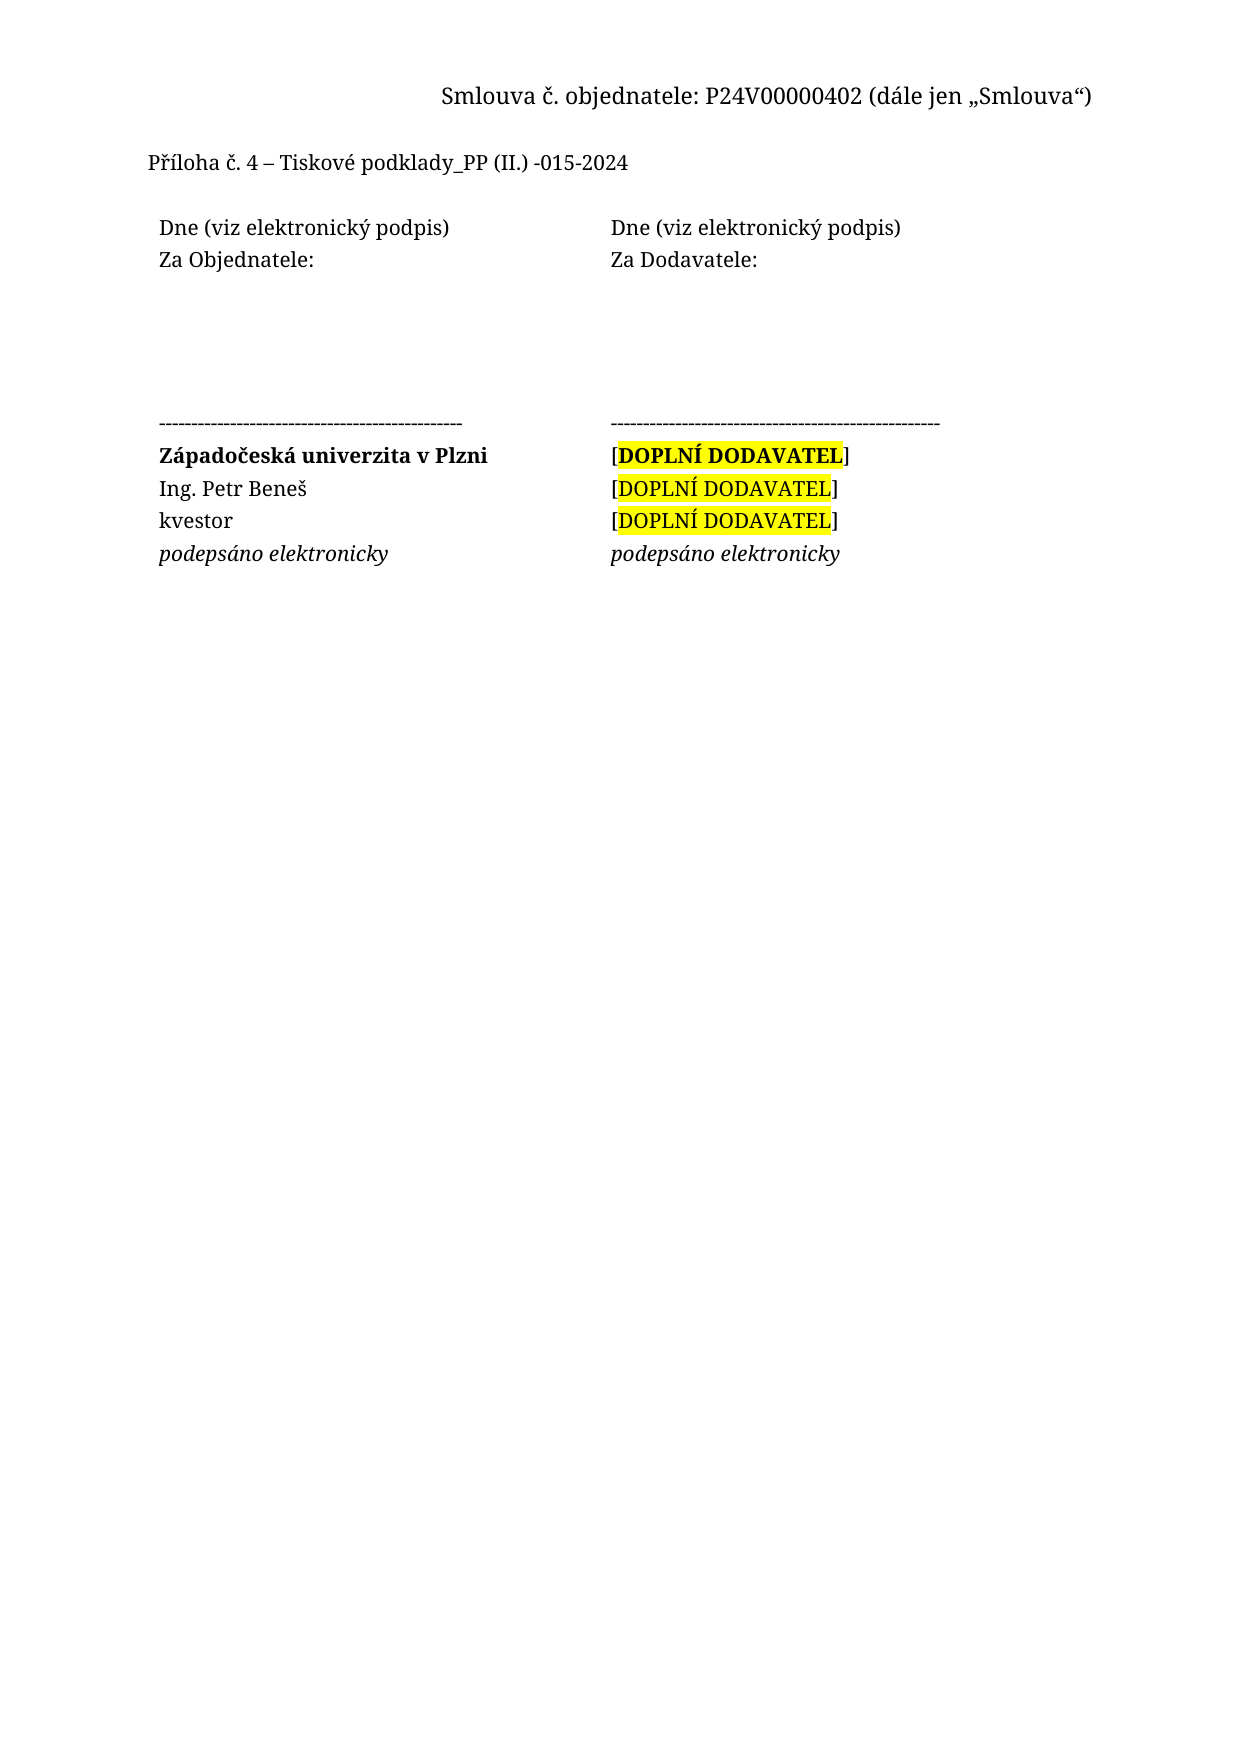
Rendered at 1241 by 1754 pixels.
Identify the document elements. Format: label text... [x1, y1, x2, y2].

text Příloha č. 4 – Tiskové podklady_PP (II.) -015-2024 [148, 148, 1092, 176]
table_header Dne (viz elektronický podpis) Za Dodavatele: --------------------------------------------------- [DOPLNÍ DODAVATEL] [DOPLNÍ DODAVATEL] [DOPLNÍ DODAVATEL] podepsáno elektronicky [599, 213, 1051, 571]
table_header Dne (viz elektronický podpis) Za Objednatele: ----------------------------------------------- Západočeská univerzita v Plzni Ing. Petr Beneš kvestor podepsáno elektronicky [148, 213, 599, 571]
